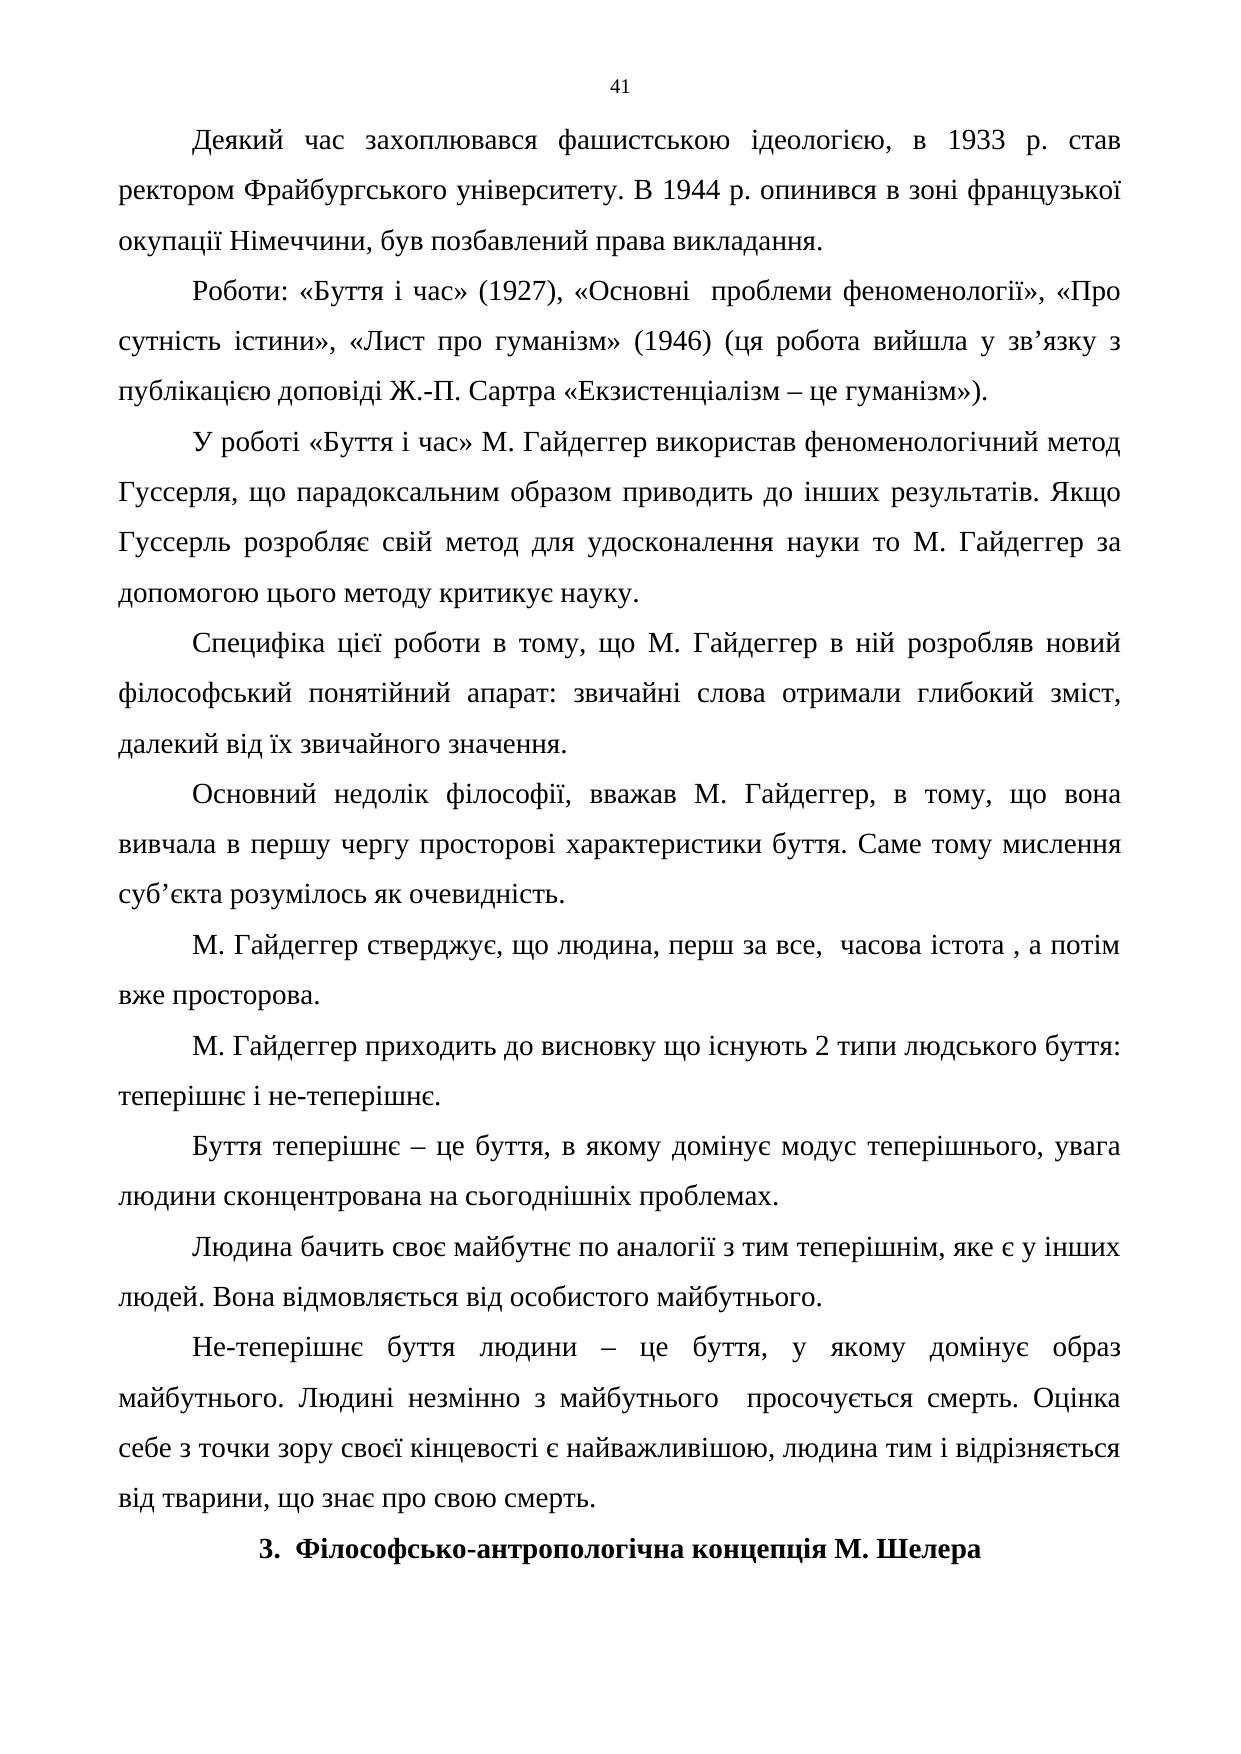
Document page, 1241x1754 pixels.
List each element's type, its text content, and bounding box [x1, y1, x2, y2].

text Роботи: «Буття і час» (1927), «Основні проблеми феноменології», «Про сутність істини», «Лист про гуманізм» (1946) (ця робота вийшла у зв’язку з публікацією доповіді Ж.-П. Сартра «Екзистенціалізм – це гуманізм»). [118, 273, 1122, 407]
text Не-теперішнє буття людини – це буття, у якому домінує образ майбутнього. Людині незмінно з майбутнього просочується смерть. Оцінка себе з точки зору своєї кінцевості є найважливішою, людина тим і відрізняється від тварини, що знає про свою смерть. [118, 1329, 1122, 1514]
text У роботі «Буття і час» М. Гайдеггер використав феноменологічний метод Гуссерля, що парадоксальним образом приводить до інших результатів. Якщо Гуссерль розробляє свій метод для удосконалення науки то М. Гайдеггер за допомогою цього методу критикує науку. [118, 424, 1122, 608]
text 3. Філософсько-антропологічна концепція М. Шелера [118, 1531, 1122, 1564]
text Буття теперішнє – це буття, в якому домінує модус теперішнього, увага людини сконцентрована на сьогоднішніх проблемах. [118, 1128, 1122, 1212]
text Деякий час захоплювався фашистською ідеологією, в 1933 р. став ректором Фрайбургського університету. В 1944 р. опинився в зоні французької окупації Німеччини, був позбавлений права викладання. [118, 122, 1122, 256]
text М. Гайдеггер стверджує, що людина, перш за все, часова істота , а потім вже просторова. [118, 927, 1122, 1011]
text М. Гайдеггер приходить до висновку що існують 2 типи людського буття: теперішнє і не-теперішнє. [118, 1028, 1122, 1111]
text Специфіка цієї роботи в тому, що М. Гайдеггер в ній розробляв новий філософський понятійний апарат: звичайні слова отримали глибокий зміст, далекий від їх звичайного значення. [118, 625, 1122, 759]
text Основний недолік філософії, вважав М. Гайдеггер, в тому, що вона вивчала в першу чергу просторові характеристики буття. Саме тому мислення суб’єкта розумілось як очевидність. [118, 776, 1122, 910]
text Людина бачить своє майбутнє по аналогії з тим теперішнім, яке є у інших людей. Вона відмовляється від особистого майбутнього. [118, 1229, 1122, 1313]
